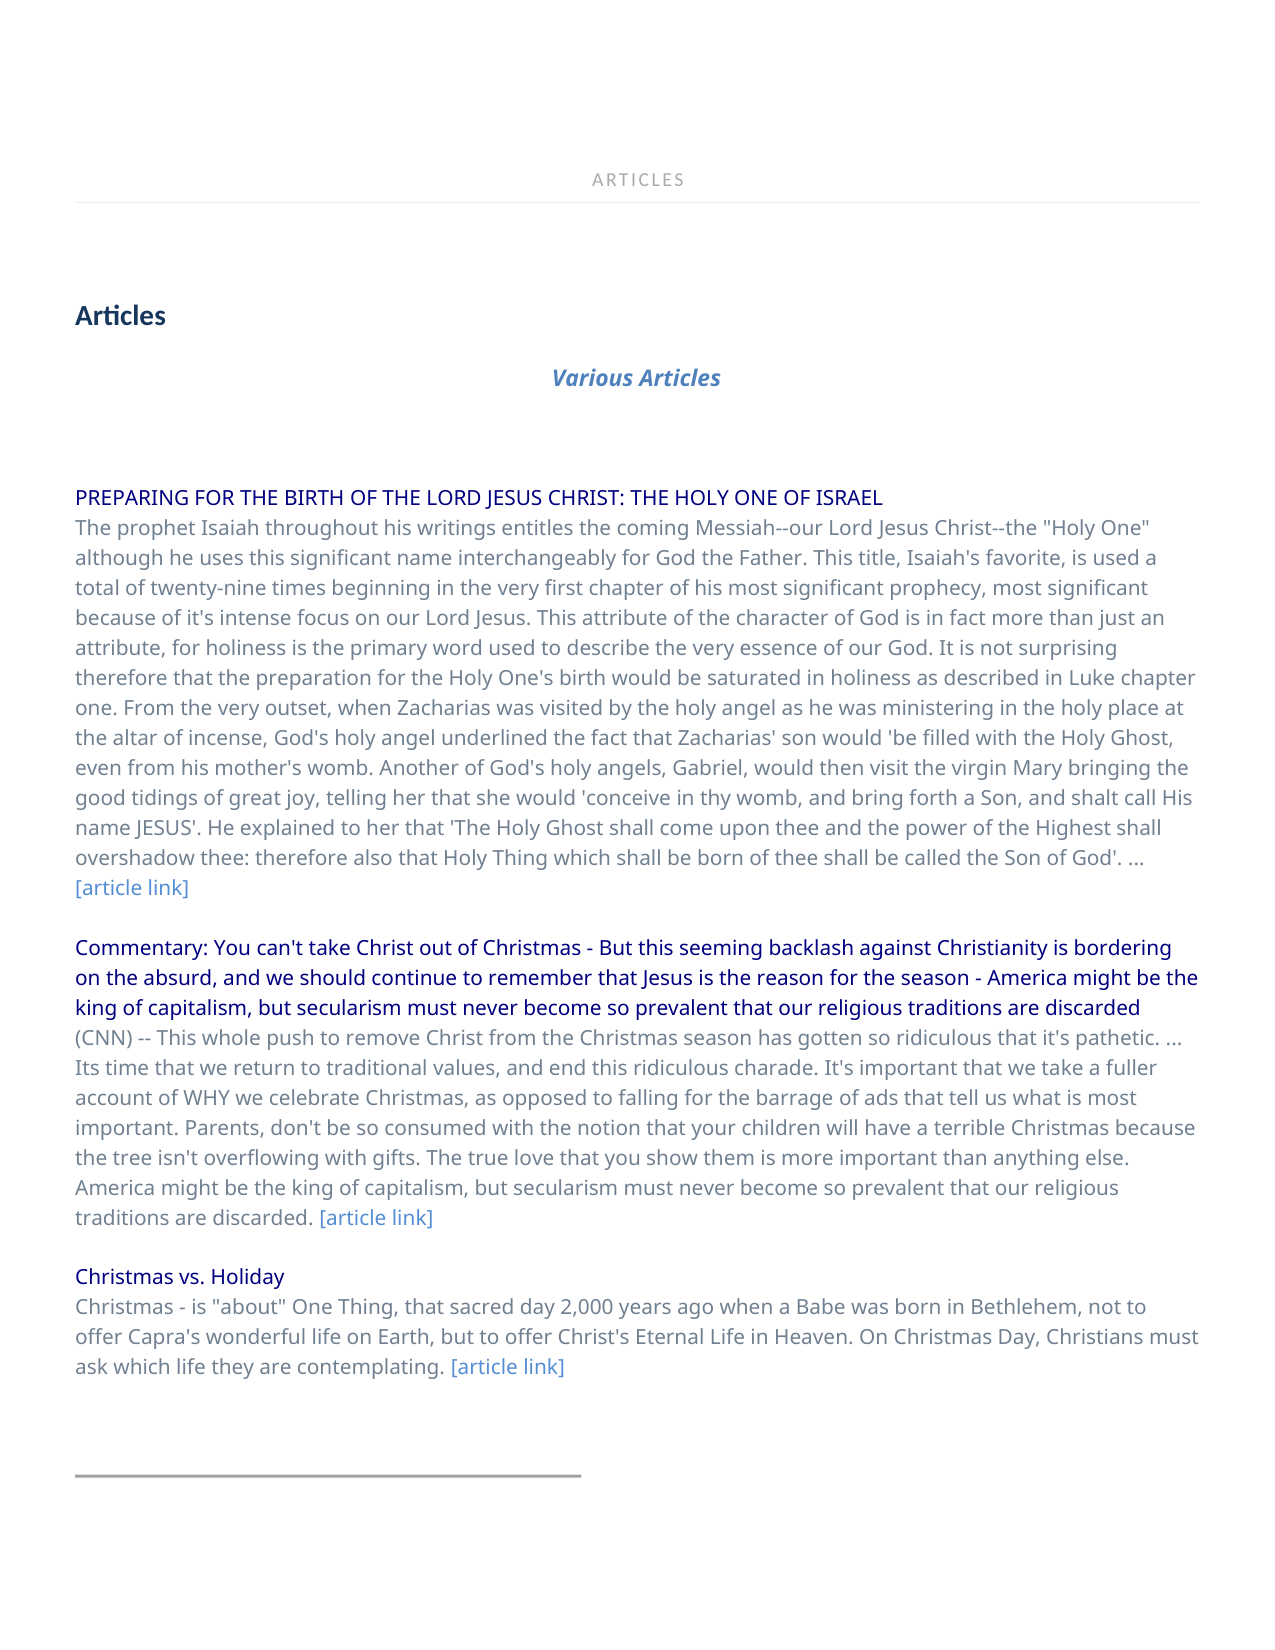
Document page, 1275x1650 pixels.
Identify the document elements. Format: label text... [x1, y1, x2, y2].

text Christmas vs. Holiday Christmas - is "about" One Thing, that sacred day 2,000 years ago when a Babe was born in Bethlehem, not to offer Capra's wonderful life on Earth, but to offer Christ's Eternal Life in Heaven. On Christmas Day, Christians must ask which life they are contemplating. [article link] [75, 1260, 1200, 1380]
subtitle Articles [75, 167, 1200, 202]
text PREPARING FOR THE BIRTH OF THE LORD JESUS CHRIST: THE HOLY ONE OF ISRAEL The prophet Isaiah throughout his writings entitles the coming Messiah--our Lord Jesus Christ--the "Holy One" although he uses this significant name interchangeably for God the Father. This title, Isaiah's favorite, is used a total of twenty-nine times beginning in the very first chapter of his most significant prophecy, most significant because of it's intense focus on our Lord Jesus. This attribute of the character of God is in fact more than just an attribute, for holiness is the primary word used to describe the very essence of our God. It is not surprising therefore that the preparation for the Holy One's birth would be saturated in holiness as described in Luke chapter one. From the very outset, when Zacharias was visited by the holy angel as he was ministering in the holy place at the altar of incense, God's holy angel underlined the fact that Zacharias' son would 'be filled with the Holy Ghost, even from his mother's womb. Another of God's holy angels, Gabriel, would then visit the virgin Mary bringing the good tidings of great joy, telling her that she would 'conceive in thy womb, and bring forth a Son, and shalt call His name JESUS'. He explained to her that 'The Holy Ghost shall come upon thee and the power of the Highest shall overshadow thee: therefore also that Holy Thing which shall be born of thee shall be called the Son of God'. ... [article link] [75, 482, 1200, 902]
subtitle Articles [75, 297, 1200, 333]
text Commentary: You can't take Christ out of Christmas - But this seeming backlash against Christianity is bordering on the absurd, and we should continue to remember that Jesus is the reason for the season - America might be the king of capitalism, but secularism must never become so prevalent that our religious traditions are discarded (CNN) -- This whole push to remove Christ from the Christmas season has gotten so ridiculous that it's pathetic. ... Its time that we return to traditional values, and end this ridiculous charade. It's important that we take a fuller account of WHY we celebrate Christmas, as opposed to falling for the barrage of ads that tell us what is most important. Parents, don't be so consumed with the notion that your children will have a terrible Christmas because the tree isn't overflowing with gifts. The true love that you show them is more important than anything else. America might be the king of capitalism, but secularism must never become so prevalent that our religious traditions are discarded. [article link] [75, 931, 1200, 1231]
subtitle Various Articles [75, 362, 1200, 393]
